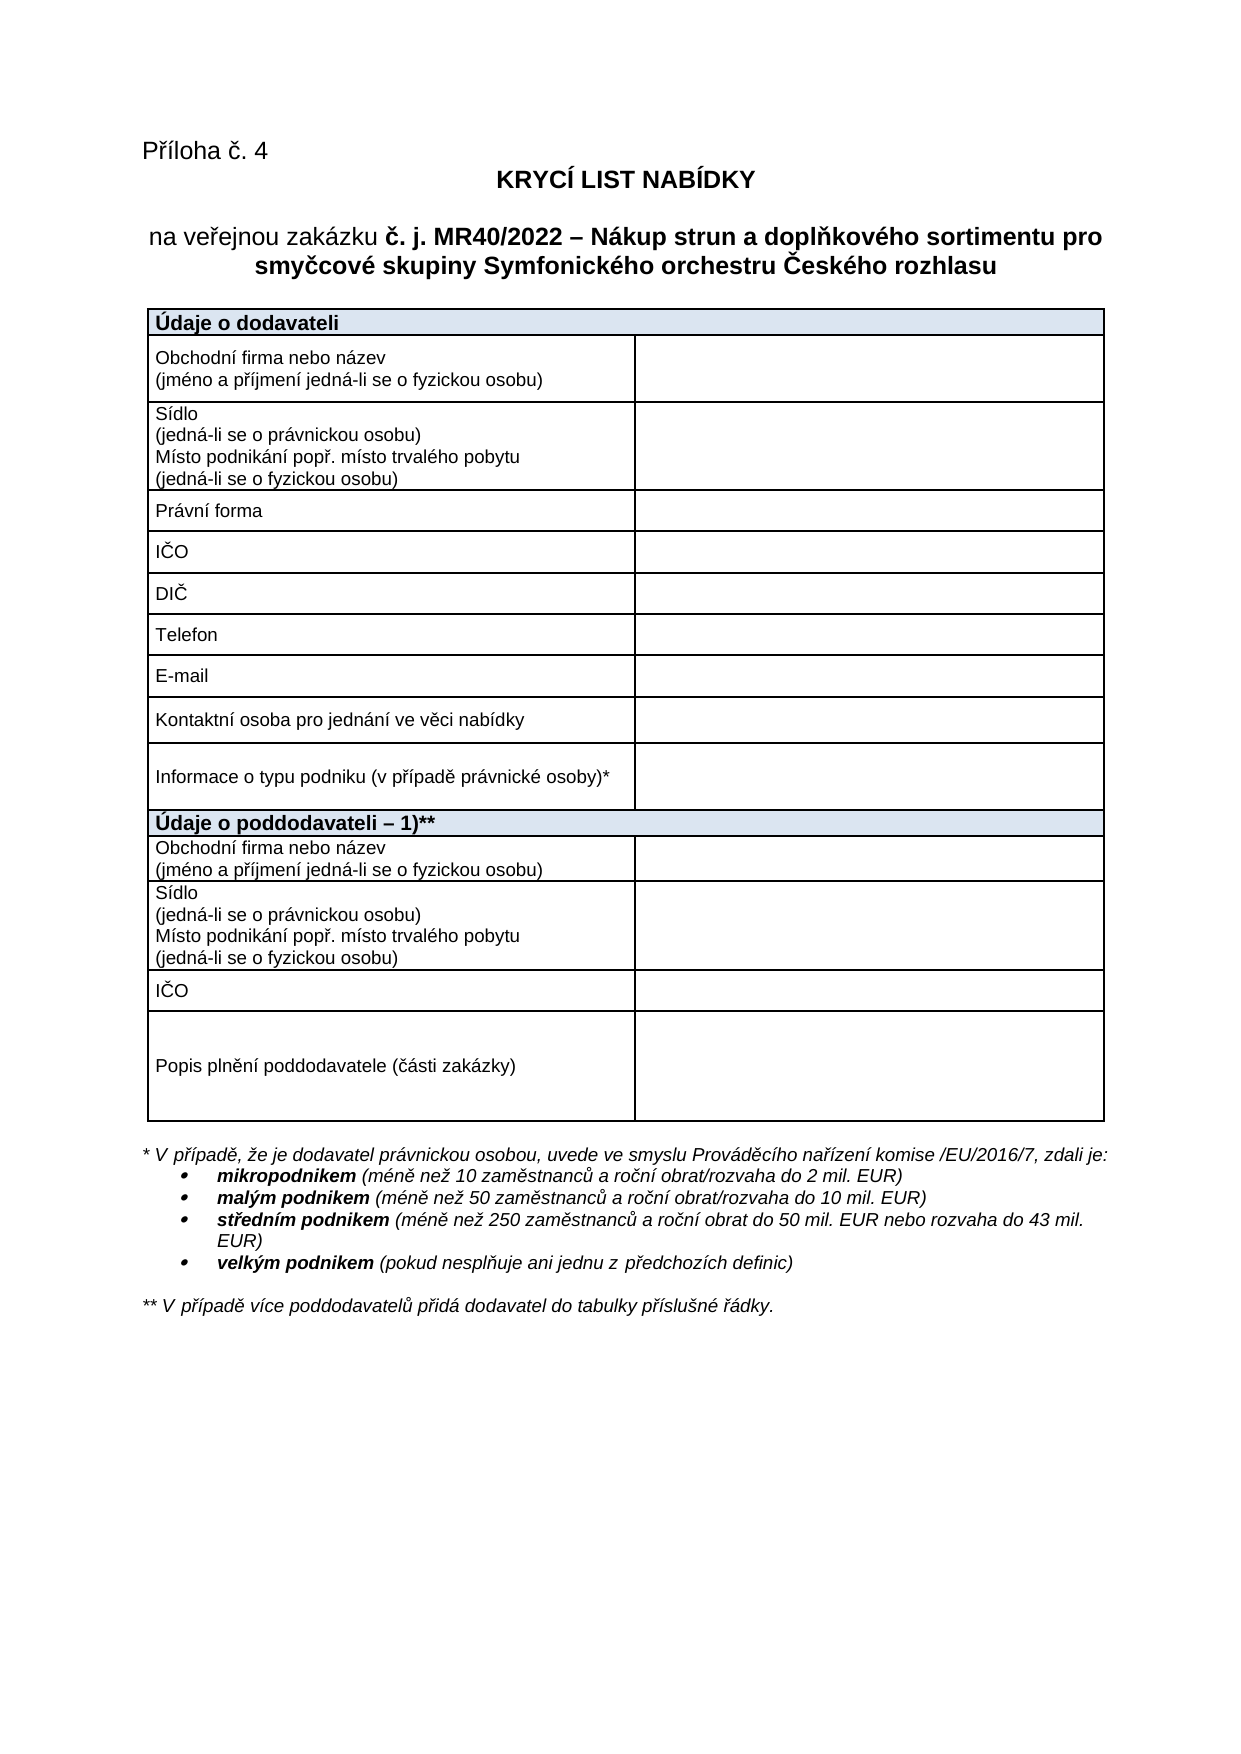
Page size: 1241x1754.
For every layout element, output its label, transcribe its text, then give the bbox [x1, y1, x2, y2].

text Příloha č. 4 [142, 136, 1110, 164]
text na veřejnou zakázku č. j. MR40/2022 – Nákup strun a doplňkového sortimentu pro smyčcové skupiny Symfonického orchestru Českého rozhlasu [142, 222, 1110, 279]
table_cell [636, 1012, 1103, 1120]
table_cell E-mail [149, 656, 634, 696]
table_cell [636, 744, 1103, 809]
table_cell [636, 574, 1103, 613]
table_cell Obchodní firma nebo název (jméno a příjmení jedná-li se o fyzickou osobu) [149, 336, 634, 401]
table_cell [636, 532, 1103, 572]
table_cell [636, 971, 1103, 1010]
list velkým podnikem (pokud nesplňuje ani jednu z předchozích definic) [179, 1252, 1110, 1273]
table_cell [636, 656, 1103, 696]
table_cell [636, 403, 1103, 489]
table_cell Popis plnění poddodavatele (části zakázky) [149, 1012, 634, 1120]
table_cell Sídlo (jedná-li se o právnickou osobu) Místo podnikání popř. místo trvalého pobytu (jedná-li se o fyzickou osobu) [149, 882, 634, 968]
table_cell Telefon [149, 615, 634, 654]
table_cell Údaje o poddodavateli – 1)** [149, 811, 1103, 835]
table_cell [636, 882, 1103, 968]
text ** V případě více poddodavatelů přidá dodavatel do tabulky příslušné řádky. [142, 1295, 1110, 1317]
table_cell [636, 491, 1103, 530]
text KRYCÍ LIST NABÍDKY [142, 164, 1110, 193]
table_cell IČO [149, 971, 634, 1010]
text * V případě, že je dodavatel právnickou osobou, uvede ve smyslu Prováděcího nařízení komise /EU/2016/7, zdali je: [142, 1144, 1110, 1165]
table_cell Právní forma [149, 491, 634, 530]
table_cell Informace o typu podniku (v případě právnické osoby)* [149, 744, 634, 809]
list malým podnikem (méně než 50 zaměstnanců a roční obrat/rozvaha do 10 mil. EUR) [179, 1187, 1110, 1209]
table_cell [636, 336, 1103, 401]
table_cell [636, 837, 1103, 880]
table_cell [636, 698, 1103, 742]
table_cell [636, 615, 1103, 654]
table_cell Kontaktní osoba pro jednání ve věci nabídky [149, 698, 634, 742]
list středním podnikem (méně než 250 zaměstnanců a roční obrat do 50 mil. EUR nebo rozvaha do 43 mil. EUR) [179, 1209, 1110, 1252]
table_cell Obchodní firma nebo název (jméno a příjmení jedná-li se o fyzickou osobu) [149, 837, 634, 880]
table_cell IČO [149, 532, 634, 572]
table_cell DIČ [149, 574, 634, 613]
table_header Údaje o dodavateli [149, 310, 1103, 334]
table_cell Sídlo (jedná-li se o právnickou osobu) Místo podnikání popř. místo trvalého pobytu (jedná-li se o fyzickou osobu) [149, 403, 634, 489]
list mikropodnikem (méně než 10 zaměstnanců a roční obrat/rozvaha do 2 mil. EUR) [179, 1165, 1110, 1187]
